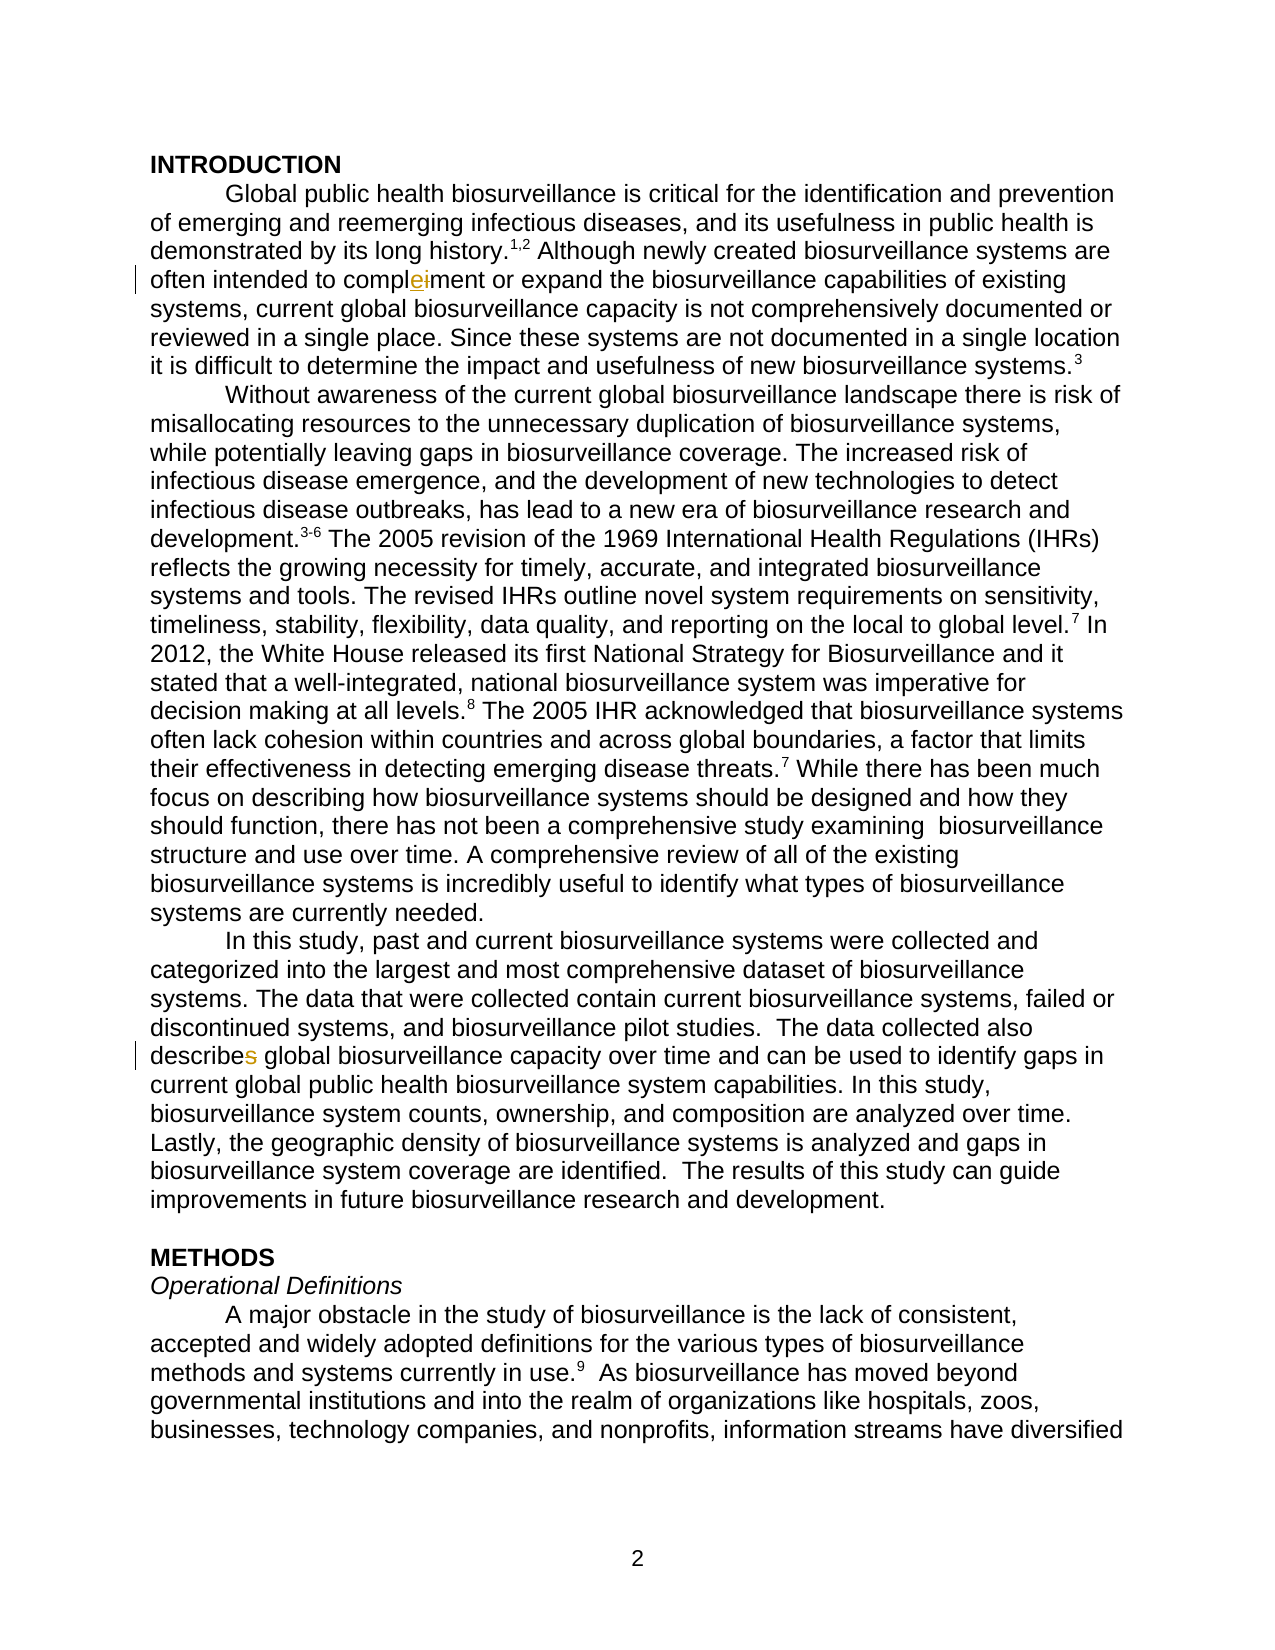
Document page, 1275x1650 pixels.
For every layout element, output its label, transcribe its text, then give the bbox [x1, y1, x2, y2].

text Operational Definitions [150, 1271, 1125, 1300]
text Global public health biosurveillance is critical for the identification and prevention of emerging and reemerging infectious diseases, and its usefulness in public health is demonstrated by its long history.1,2 Although newly created biosurveillance systems are often intended to complment or expand the biosurveillance capabilities of existing systems, current global biosurveillance capacity is not comprehensively documented or reviewed in a single place. Since these systems are not documented in a single location it is difficult to determine the impact and usefulness of new biosurveillance systems.3 [150, 179, 1125, 380]
text INTRODUCTION [150, 150, 1125, 179]
text Without awareness of the current global biosurveillance landscape there is risk of misallocating resources to the unnecessary duplication of biosurveillance systems, while potentially leaving gaps in biosurveillance coverage. The increased risk of infectious disease emergence, and the development of new technologies to detect infectious disease outbreaks, has lead to a new era of biosurveillance research and development.3-6 The 2005 revision of the 1969 International Health Regulations (IHRs) reflects the growing necessity for timely, accurate, and integrated biosurveillance systems and tools. The revised IHRs outline novel system requirements on sensitivity, timeliness, stability, flexibility, data quality, and reporting on the local to global level.7 In 2012, the White House released its first National Strategy for Biosurveillance and it stated that a well-integrated, national biosurveillance system was imperative for decision making at all levels.8 The 2005 IHR acknowledged that biosurveillance systems often lack cohesion within countries and across global boundaries, a factor that limits their effectiveness in detecting emerging disease threats.7 While there has been much focus on describing how biosurveillance systems should be designed and how they should function, there has not been a comprehensive study examining biosurveillance structure and use over time. A comprehensive review of all of the existing biosurveillance systems is incredibly useful to identify what types of biosurveillance systems are currently needed. [150, 380, 1125, 926]
text METHODS [150, 1242, 1125, 1271]
text In this study, past and current biosurveillance systems were collected and categorized into the largest and most comprehensive dataset of biosurveillance systems. The data that were collected contain current biosurveillance systems, failed or discontinued systems, and biosurveillance pilot studies. The data collected also describe global biosurveillance capacity over time and can be used to identify gaps in current global public health biosurveillance system capabilities. In this study, biosurveillance system counts, ownership, and composition are analyzed over time. Lastly, the geographic density of biosurveillance systems is analyzed and gaps in biosurveillance system coverage are identified. The results of this study can guide improvements in future biosurveillance research and development. [150, 926, 1125, 1214]
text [150, 1300, 1125, 1444]
